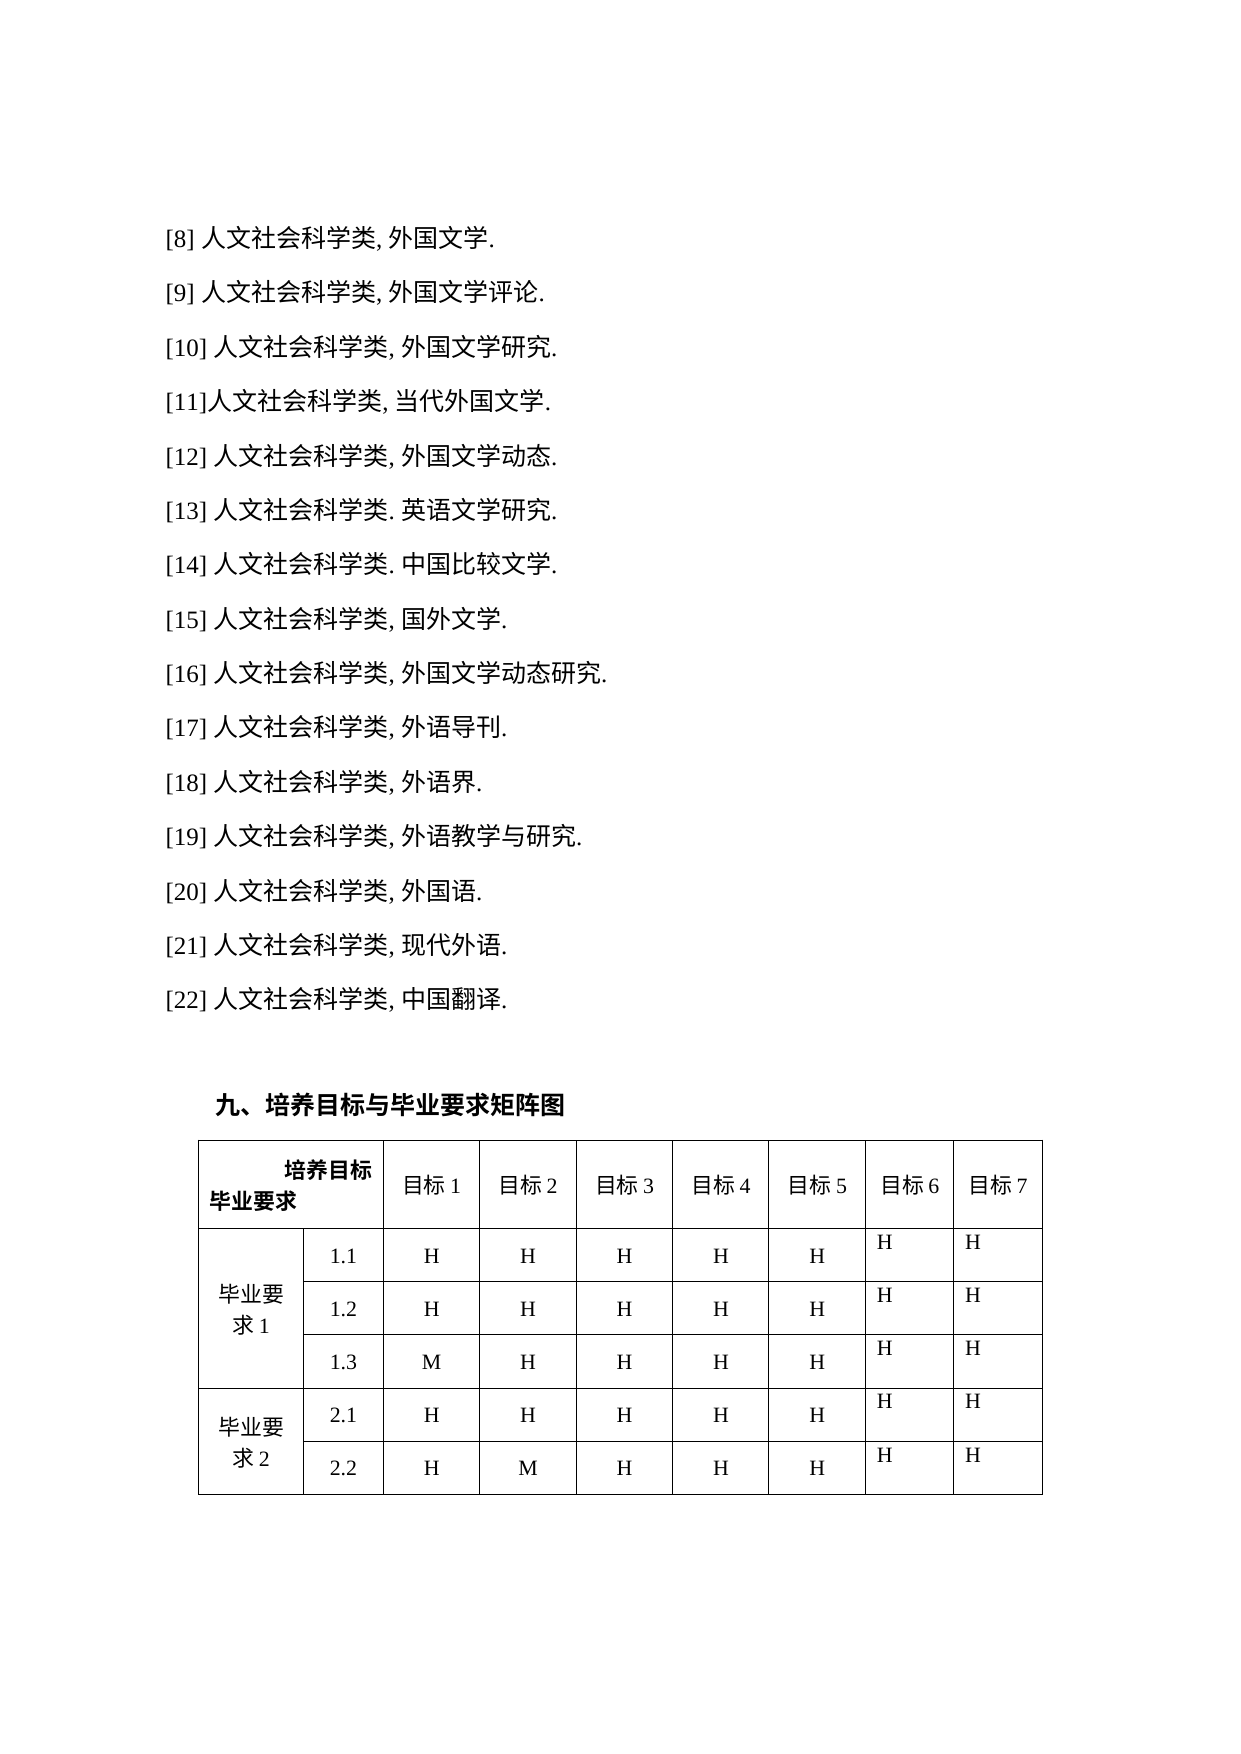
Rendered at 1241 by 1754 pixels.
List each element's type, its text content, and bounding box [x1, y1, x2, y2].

table_cell H [769, 1389, 865, 1441]
text [10] 人文社会科学类, 外国文学研究. [165, 327, 1075, 363]
table_cell 1.3 [304, 1335, 383, 1387]
table_header 目标1 [384, 1141, 479, 1228]
table_cell H [577, 1282, 672, 1334]
table_cell 毕业要求2 [199, 1389, 303, 1494]
text [11]人文社会科学类, 当代外国文学. [165, 382, 1075, 418]
table_cell H [480, 1389, 576, 1441]
table_cell H [954, 1389, 1042, 1441]
table_cell H [384, 1229, 479, 1281]
text [9] 人文社会科学类, 外国文学评论. [165, 273, 1075, 309]
text [16] 人文社会科学类, 外国文学动态研究. [165, 653, 1075, 690]
table_cell H [866, 1335, 953, 1387]
table_cell H [769, 1229, 865, 1281]
text [12] 人文社会科学类, 外国文学动态. [165, 436, 1075, 472]
text [20] 人文社会科学类, 外国语. [165, 871, 1075, 907]
table_cell H [866, 1229, 953, 1281]
table_header 目标5 [769, 1141, 865, 1228]
table_header 目标4 [673, 1141, 768, 1228]
table_header 目标3 [577, 1141, 672, 1228]
table_cell H [577, 1335, 672, 1387]
table_header 目标7 [954, 1141, 1042, 1228]
table_cell H [384, 1442, 479, 1494]
table_cell H [480, 1229, 576, 1281]
table_cell 1.1 [304, 1229, 383, 1281]
table_cell H [954, 1335, 1042, 1387]
text [13] 人文社会科学类. 英语文学研究. [165, 490, 1075, 527]
table_cell H [673, 1442, 768, 1494]
table_cell H [954, 1282, 1042, 1334]
table_cell H [577, 1389, 672, 1441]
text [14] 人文社会科学类. 中国比较文学. [165, 545, 1075, 581]
table_cell H [384, 1389, 479, 1441]
table_cell H [480, 1282, 576, 1334]
table_cell H [769, 1335, 865, 1387]
table_cell M [384, 1335, 479, 1387]
text [19] 人文社会科学类, 外语教学与研究. [165, 817, 1075, 853]
text [21] 人文社会科学类, 现代外语. [165, 925, 1075, 962]
table_cell H [673, 1282, 768, 1334]
table_cell H [673, 1335, 768, 1387]
table_cell H [769, 1282, 865, 1334]
table_cell H [577, 1442, 672, 1494]
table_header 目标6 [866, 1141, 953, 1228]
table_cell H [577, 1229, 672, 1281]
table_cell H [769, 1442, 865, 1494]
list 培养目标与毕业要求矩阵图 [165, 1085, 1075, 1121]
table_cell 2.2 [304, 1442, 383, 1494]
text [22] 人文社会科学类, 中国翻译. [165, 980, 1075, 1016]
table_cell H [480, 1335, 576, 1387]
table_header 目标2 [480, 1141, 576, 1228]
text [15] 人文社会科学类, 国外文学. [165, 599, 1075, 635]
table_cell 2.1 [304, 1389, 383, 1441]
table_cell H [954, 1229, 1042, 1281]
table_cell H [866, 1442, 953, 1494]
text [8] 人文社会科学类, 外国文学. [165, 218, 1075, 255]
table_cell H [954, 1442, 1042, 1494]
table_cell H [384, 1282, 479, 1334]
table_cell M [480, 1442, 576, 1494]
table_cell 毕业要求1 [199, 1229, 303, 1387]
table_cell H [673, 1389, 768, 1441]
table_cell H [866, 1389, 953, 1441]
table_header 培养目标 毕业要求 [199, 1141, 383, 1228]
table_cell 1.2 [304, 1282, 383, 1334]
table_cell H [866, 1282, 953, 1334]
table_cell H [673, 1229, 768, 1281]
text [18] 人文社会科学类, 外语界. [165, 762, 1075, 798]
text [17] 人文社会科学类, 外语导刊. [165, 708, 1075, 744]
